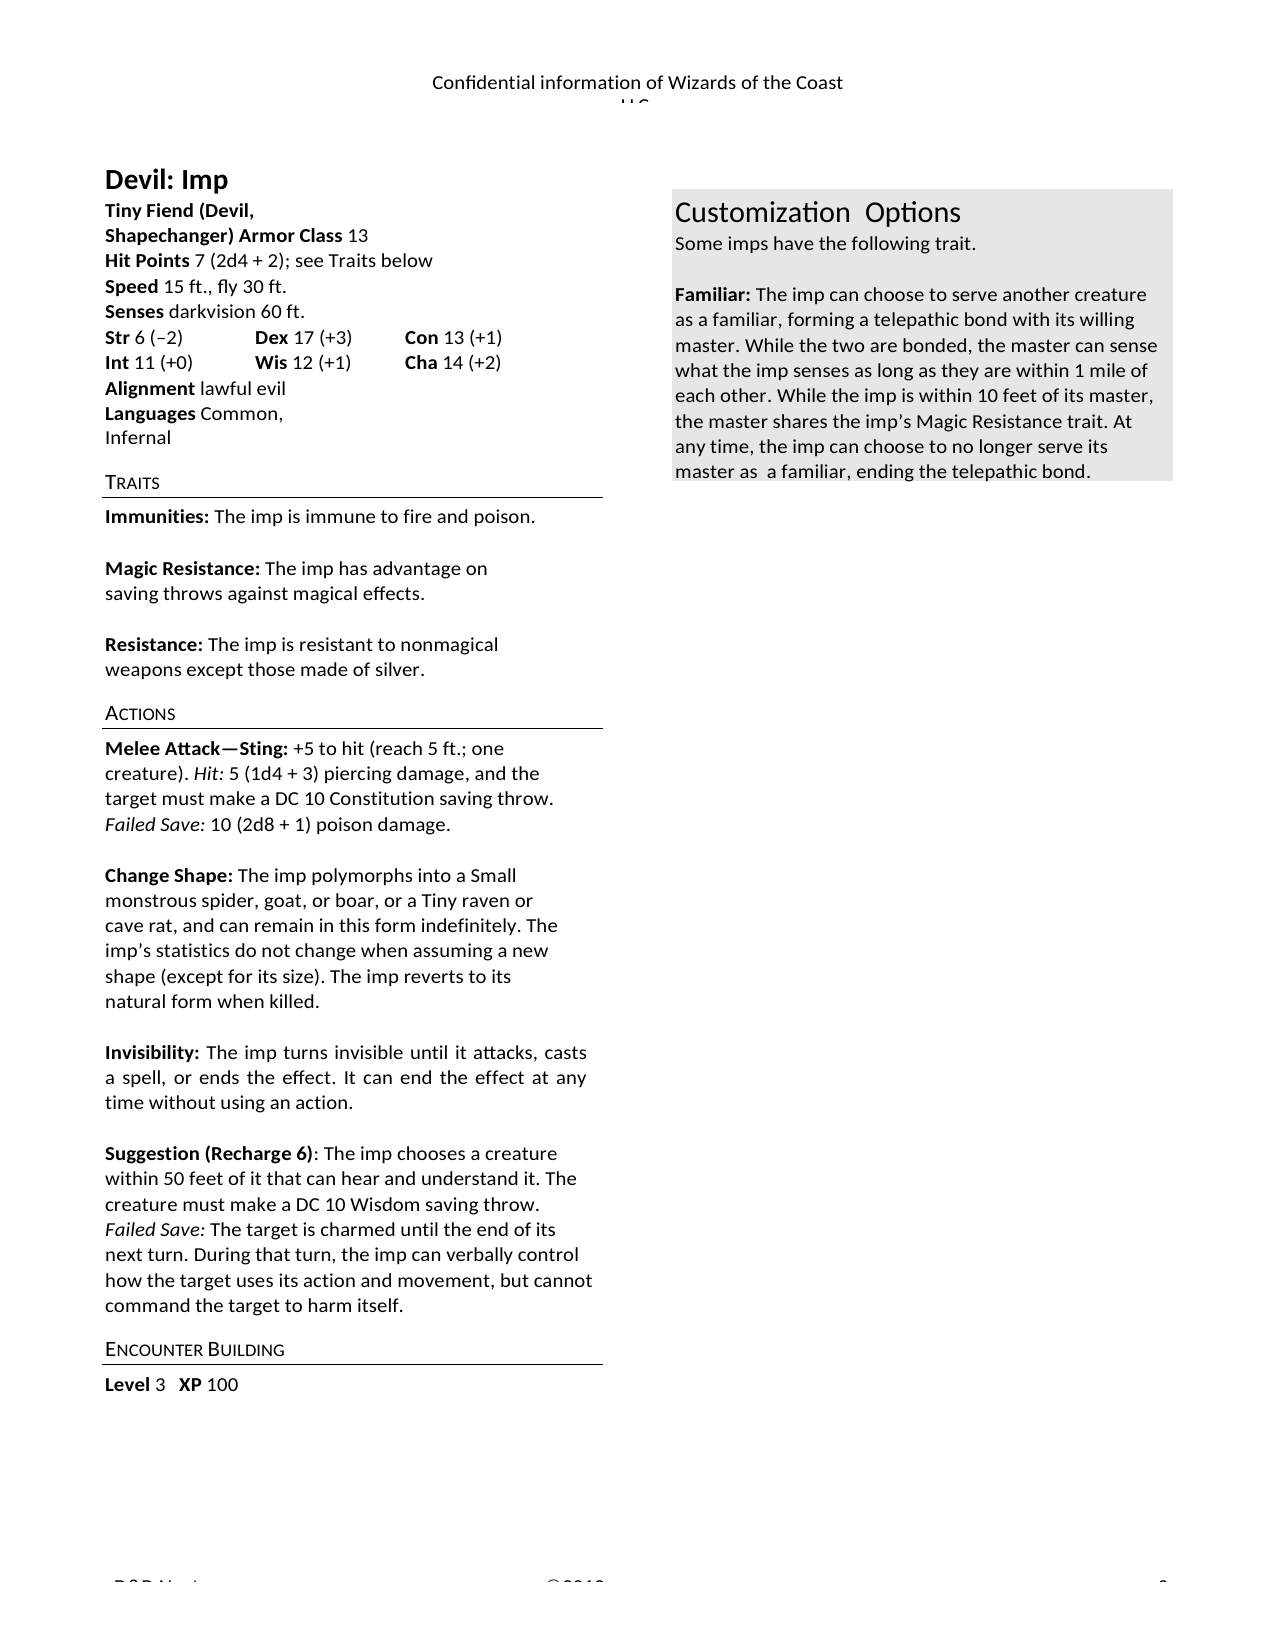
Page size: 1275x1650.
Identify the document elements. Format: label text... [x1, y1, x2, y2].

text Alignment lawful evil Languages Common, Infernal [105, 376, 353, 450]
text Immunities: The imp is immune to fire and poison. [105, 505, 593, 529]
text TRAITS [105, 468, 593, 494]
subtitle Tiny Fiend (Devil, Shapechanger) Armor Class 13 [105, 198, 387, 247]
text ACTIONS [105, 699, 593, 726]
text Invisibility: The imp turns invisible until it attacks, casts a spell, or ends the effect. It can end the effect at any time without using an action. [105, 1040, 587, 1114]
text Suggestion (Recharge 6): The imp chooses a creature within 50 feet of it that can hear and understand it. The creature must make a DC 10 Wisdom saving throw. Failed Save: The target is charmed until the end of its next turn. During that turn, the imp can verbally control how the target uses its action and movement, but cannot command the target to harm itself. [105, 1141, 593, 1317]
text Hit Points 7 (2d4 + 2); see Traits below [105, 248, 593, 272]
text Str 6 (–2) Dex 17 (+3) Con 13 (+1) [105, 325, 593, 349]
text Int 11 (+0) Wis 12 (+1) Cha 14 (+2) [105, 350, 593, 374]
text Senses darkvision 60 ft. [105, 299, 593, 323]
text Some imps have the following trait. [675, 231, 1181, 255]
subtitle Customization Options [675, 193, 1181, 230]
text Magic Resistance: The imp has advantage on saving throws against magical effects. [105, 556, 544, 605]
text Speed 15 ft., fly 30 ft. [105, 274, 593, 298]
text Resistance: The imp is resistant to nonmagical weapons except those made of silver. [105, 632, 578, 681]
text Level 3 XP 100 [105, 1372, 593, 1397]
subtitle Devil: Imp [105, 161, 593, 197]
text ENCOUNTER BUILDING [105, 1336, 593, 1362]
text Melee Attack—Sting: +5 to hit (reach 5 ft.; one creature). Hit: 5 (1d4 + 3) piercing damage, and the target must make a DC 10 Constitution saving throw. Failed Save: 10 (2d8 + 1) poison damage. [105, 736, 592, 836]
text Change Shape: The imp polymorphs into a Small monstrous spider, goat, or boar, or a Tiny raven or cave rat, and can remain in this form indefinitely. The imp’s statistics do not change when assuming a new shape (except for its size). The imp reverts to its natural form when killed. [105, 863, 574, 1013]
text Familiar: The imp can choose to serve another creature as a familiar, forming a telepathic bond with its willing master. While the two are bonded, the master can sense what the imp senses as long as they are within 1 mile of each other. While the imp is within 10 feet of its master, the master shares the imp’s Magic Resistance trait. At any time, the imp can choose to no longer serve its master as a familiar, ending the telepathic bond. [675, 282, 1165, 483]
